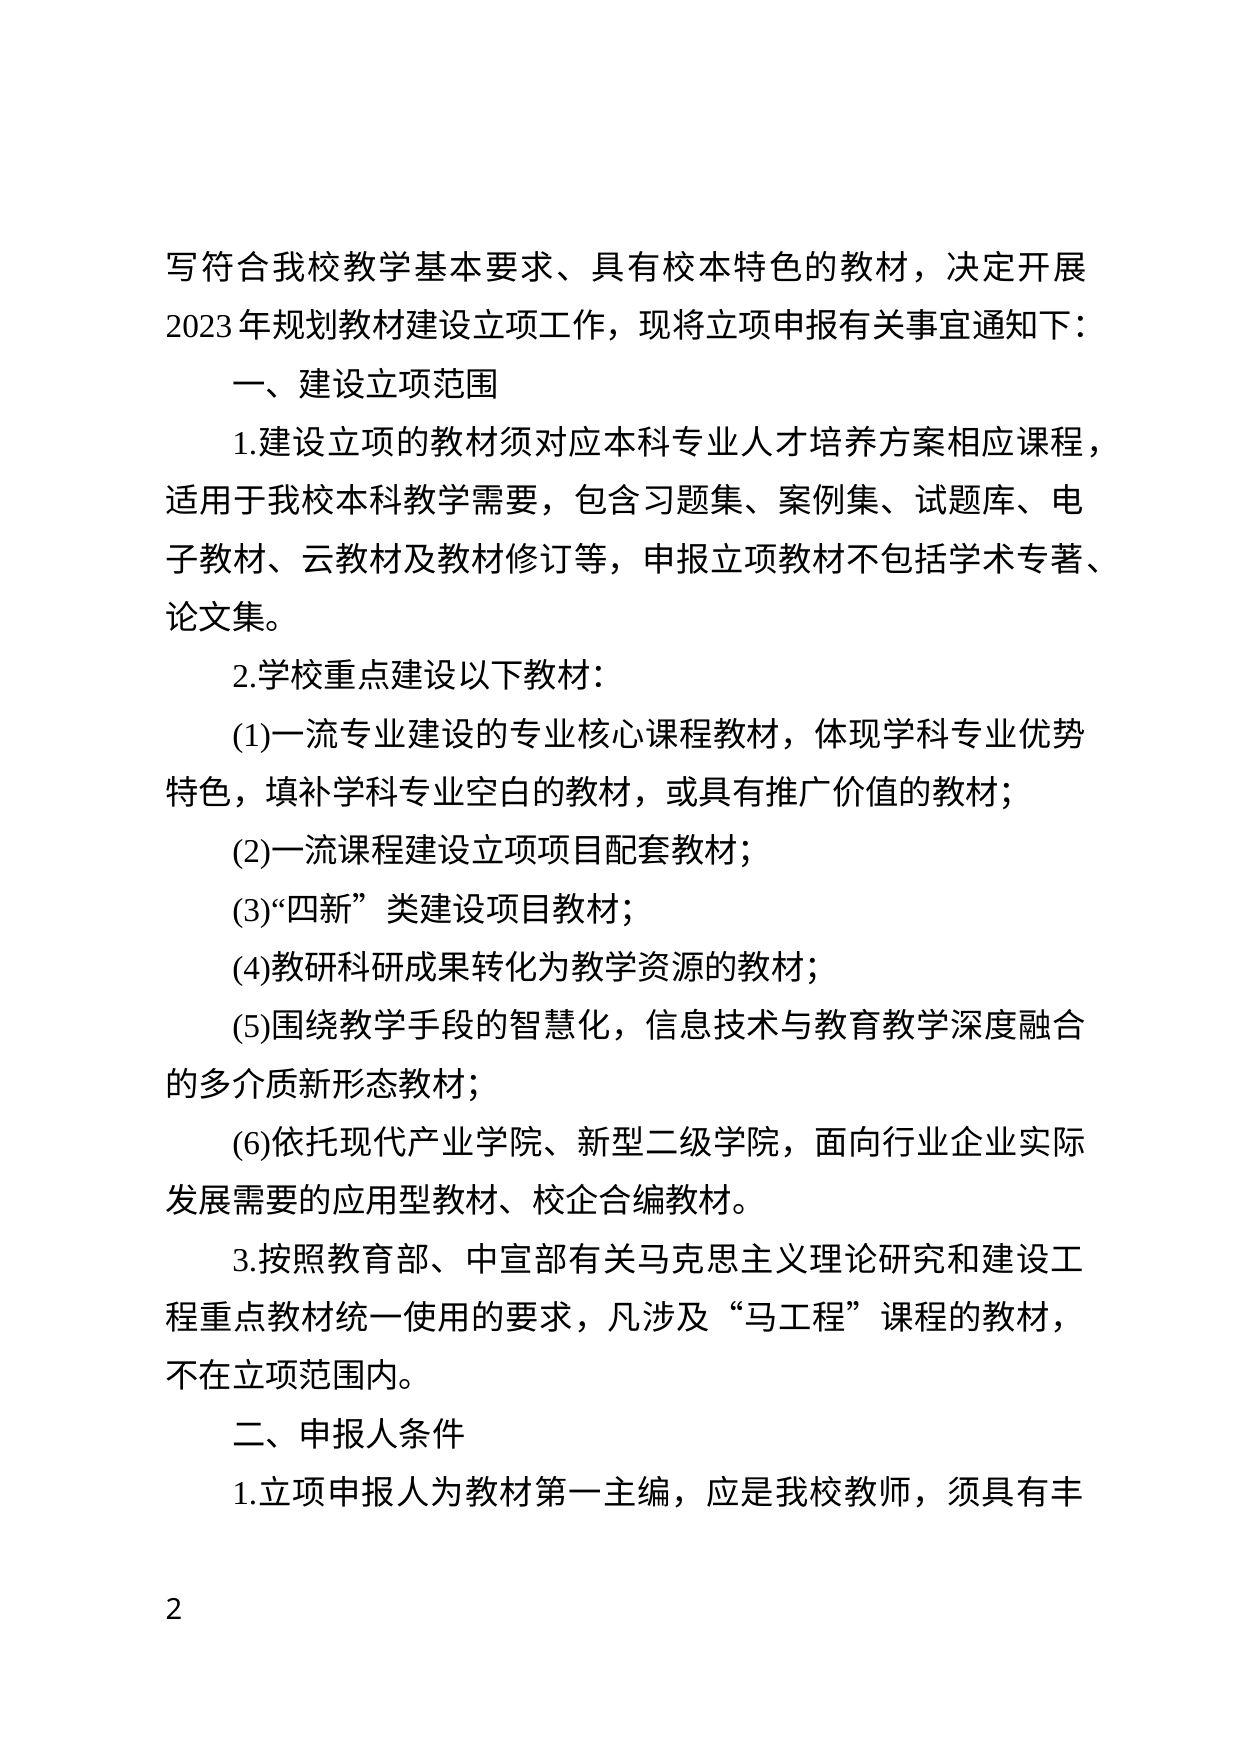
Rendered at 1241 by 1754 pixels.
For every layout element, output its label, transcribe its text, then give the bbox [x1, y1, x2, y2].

text (2)一流课程建设立项项目配套教材； [165, 816, 1087, 874]
text 3.按照教育部、中宣部有关马克思主义理论研究和建设工程重点教材统一使用的要求，凡涉及“马工程”课程的教材，不在立项范围内。 [165, 1224, 1087, 1399]
text (4)教研科研成果转化为教学资源的教材； [165, 933, 1087, 991]
text 一、建设立项范围 [165, 349, 1087, 408]
text (6)依托现代产业学院、新型二级学院，面向行业企业实际发展需要的应用型教材、校企合编教材。 [165, 1108, 1087, 1224]
text (5)围绕教学手段的智慧化，信息技术与教育教学深度融合的多介质新形态教材； [165, 991, 1087, 1108]
text 二、申报人条件 [165, 1399, 1087, 1458]
text 2.学校重点建设以下教材： [165, 641, 1087, 699]
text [165, 233, 1087, 349]
text 1.建设立项的教材须对应本科专业人才培养方案相应课程，适用于我校本科教学需要，包含习题集、案例集、试题库、电子教材、云教材及教材修订等，申报立项教材不包括学术专著、论文集。 [165, 408, 1087, 641]
text (3)“四新”类建设项目教材； [165, 874, 1087, 933]
text (1)一流专业建设的专业核心课程教材，体现学科专业优势特色，填补学科专业空白的教材，或具有推广价值的教材； [165, 699, 1087, 816]
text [165, 1458, 1087, 1516]
